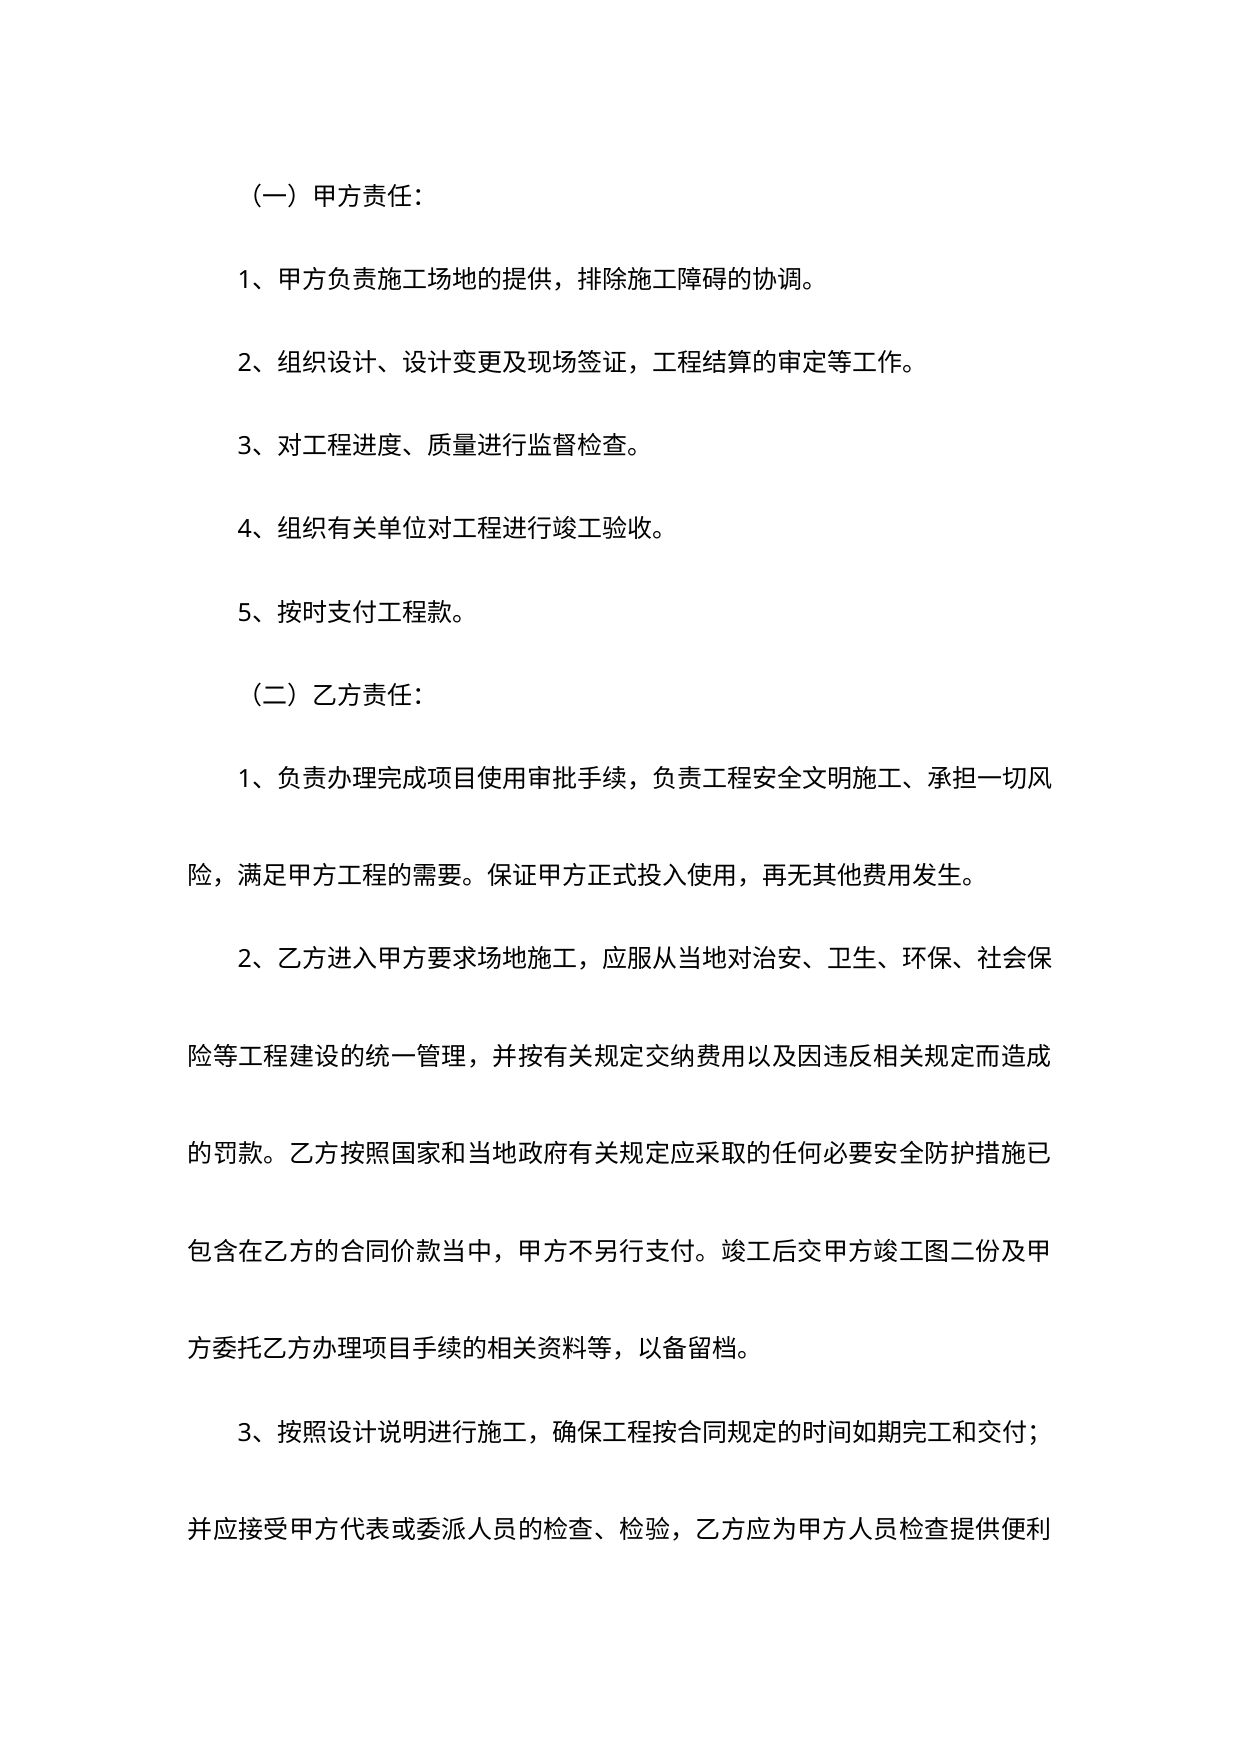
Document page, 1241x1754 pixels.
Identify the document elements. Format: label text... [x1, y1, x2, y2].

text （一）甲方责任： [187, 162, 1053, 227]
text （二）乙方责任： [187, 661, 1053, 726]
text 2、组织设计、设计变更及现场签证，工程结算的审定等工作。 [187, 328, 1053, 393]
text 1、甲方负责施工场地的提供，排除施工障碍的协调。 [187, 245, 1053, 310]
text 3、对工程进度、质量进行监督检查。 [187, 411, 1053, 476]
text 1、负责办理完成项目使用审批手续，负责工程安全文明施工、承担一切风险，满足甲方工程的需要。保证甲方正式投入使用，再无其他费用发生。 [187, 744, 1053, 906]
text 5、按时支付工程款。 [187, 578, 1053, 643]
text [187, 1398, 1053, 1560]
text 2、乙方进入甲方要求场地施工，应服从当地对治安、卫生、环保、社会保险等工程建设的统一管理，并按有关规定交纳费用以及因违反相关规定而造成的罚款。乙方按照国家和当地政府有关规定应采取的任何必要安全防护措施已包含在乙方的合同价款当中，甲方不另行支付。竣工后交甲方竣工图二份及甲方委托乙方办理项目手续的相关资料等，以备留档。 [187, 924, 1053, 1379]
text 4、组织有关单位对工程进行竣工验收。 [187, 494, 1053, 559]
